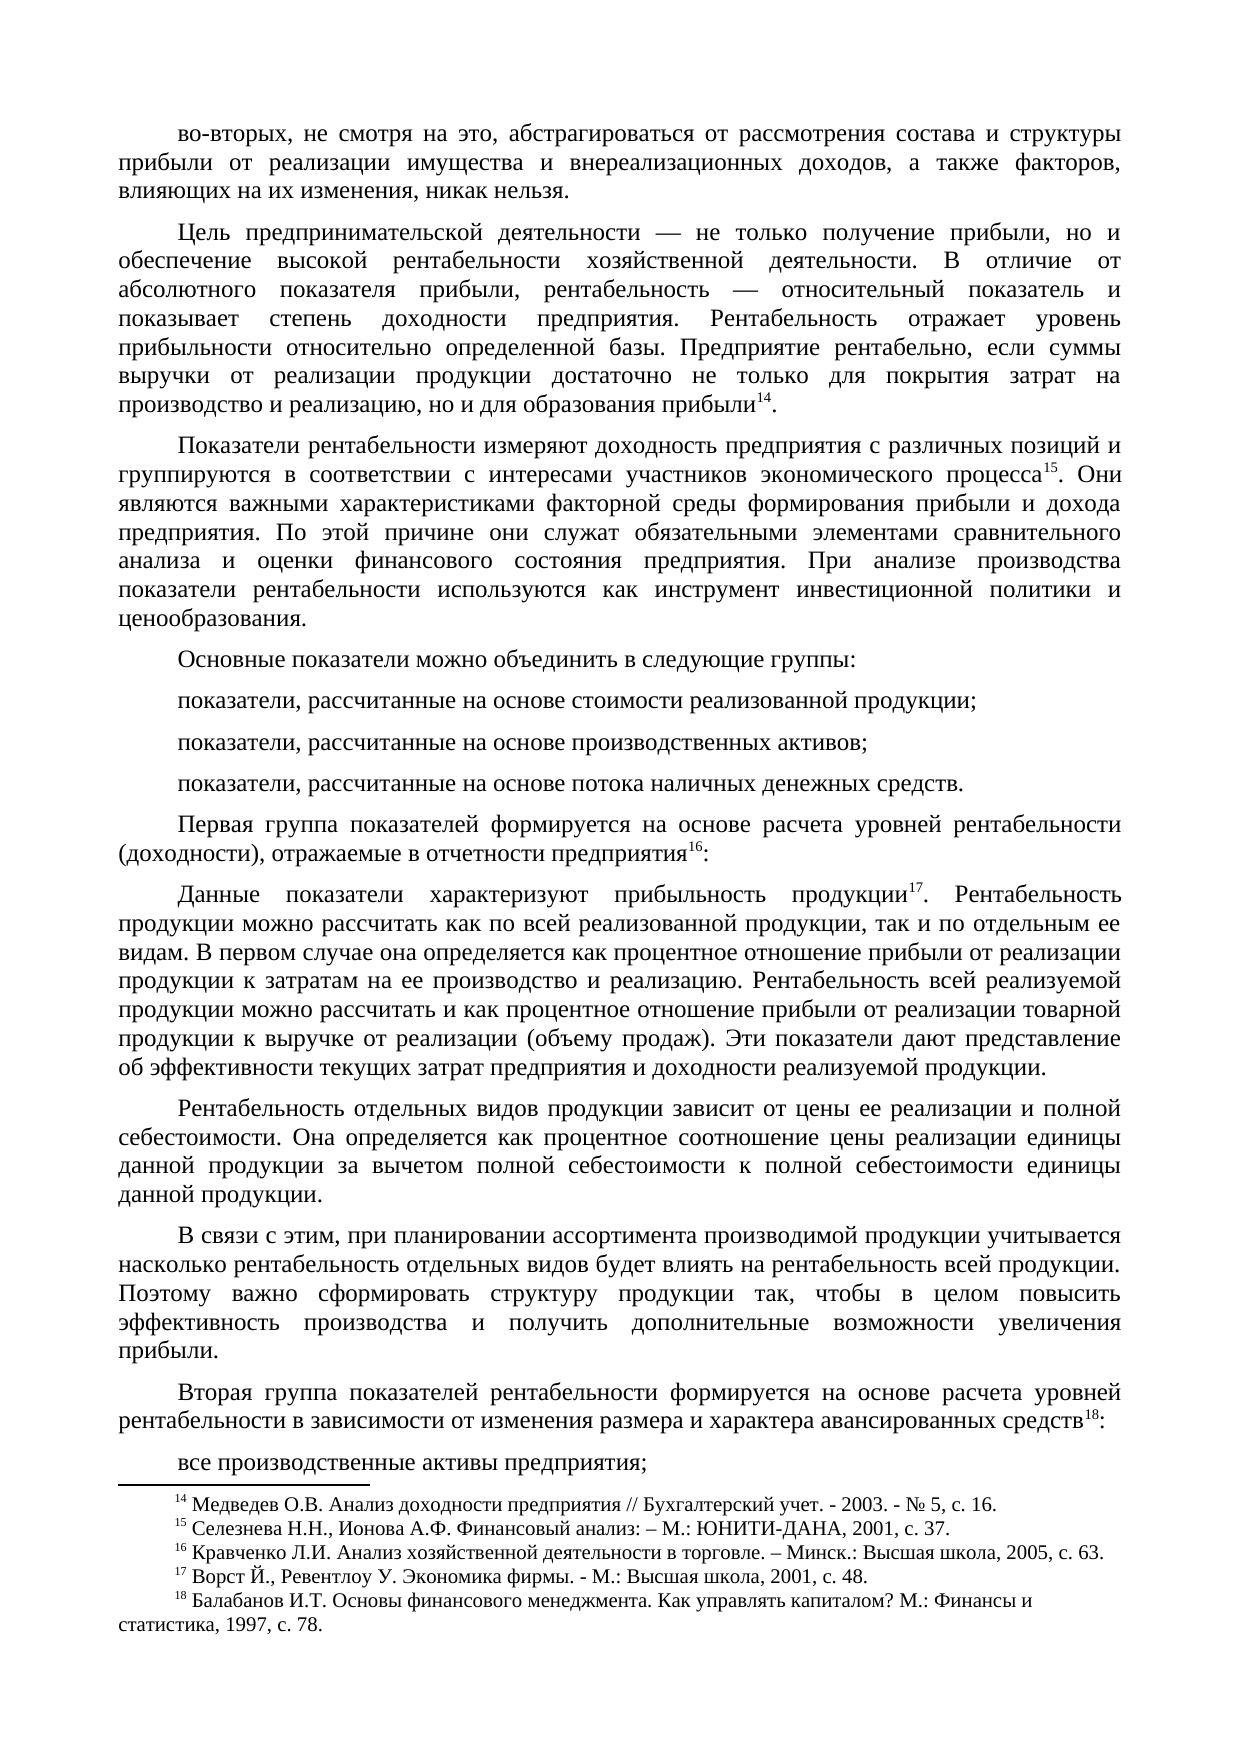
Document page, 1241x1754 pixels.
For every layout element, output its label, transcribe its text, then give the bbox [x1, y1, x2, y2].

text показатели, рассчитанные на основе стоимости реализованной продукции; [118, 686, 1122, 714]
text все производственные активы предприятия; [118, 1447, 1122, 1476]
text Показатели рентабельности измеряют доходность предприятия с различных позиций и группируются в соответствии с интересами участников экономического процесса. Они являются важными характеристиками факторной среды формирования прибыли и дохода предприятия. По этой причине они служат обязательными элементами сравнительного анализа и оценки финансового состояния предприятия. При анализе производства показатели рентабельности используются как инструмент инвестиционной политики и ценообразования. [118, 431, 1122, 632]
text показатели, рассчитанные на основе потока наличных денежных средств. [118, 768, 1122, 797]
text Данные показатели характеризуют прибыльность продукции. Рентабельность продукции можно рассчитать как по всей реализованной продукции, так и по отдельным ее видам. В первом случае она определяется как процентное отношение прибыли от реализации продукции к затратам на ее производство и реализацию. Рентабельность всей реализуемой продукции можно рассчитать и как процентное отношение прибыли от реализации товарной продукции к выручке от реализации (объему продаж). Эти показатели дают представление об эффективности текущих затрат предприятия и доходности реализуемой продукции. [118, 879, 1122, 1081]
text В связи с этим, при планировании ассортимента производимой продукции учитывается насколько рентабельность отдельных видов будет влиять на рентабельность всей продукции. Поэтому важно сформировать структуру продукции так, чтобы в целом повысить эффективность производства и получить дополнительные возможности увеличения прибыли. [118, 1221, 1122, 1364]
text Цель предпринимательской деятельности — не только получение прибыли, но и обеспечение высокой рентабельности хозяйственной деятельности. В отличие от абсолютного показателя прибыли, рентабельность — относительный показатель и показывает степень доходности предприятия. Рентабельность отражает уровень прибыльности относительно определенной базы. Предприятие рентабельно, если суммы выручки от реализации продукции достаточно не только для покрытия затрат на производство и реализацию, но и для образования прибыли. [118, 217, 1122, 418]
text Рентабельность отдельных видов продукции зависит от цены ее реализации и полной себестоимости. Она определяется как процентное соотношение цены реализации единицы данной продукции за вычетом полной себестоимости к полной себестоимости единицы данной продукции. [118, 1093, 1122, 1208]
text показатели, рассчитанные на основе производственных активов; [118, 727, 1122, 756]
text Первая группа показателей формируется на основе расчета уровней рентабельности (доходности), отражаемые в отчетности предприятия: [118, 809, 1122, 867]
text Вторая группа показателей рентабельности формируется на основе расчета уровней рентабельности в зависимости от изменения размера и характера авансированных средств: [118, 1377, 1122, 1434]
text Основные показатели можно объединить в следующие группы: [118, 644, 1122, 673]
text во-вторых, не смотря на это, абстрагироваться от рассмотрения состава и структуры прибыли от реализации имущества и внереализационных доходов, а также факторов, влияющих на их изменения, никак нельзя. [118, 118, 1122, 204]
